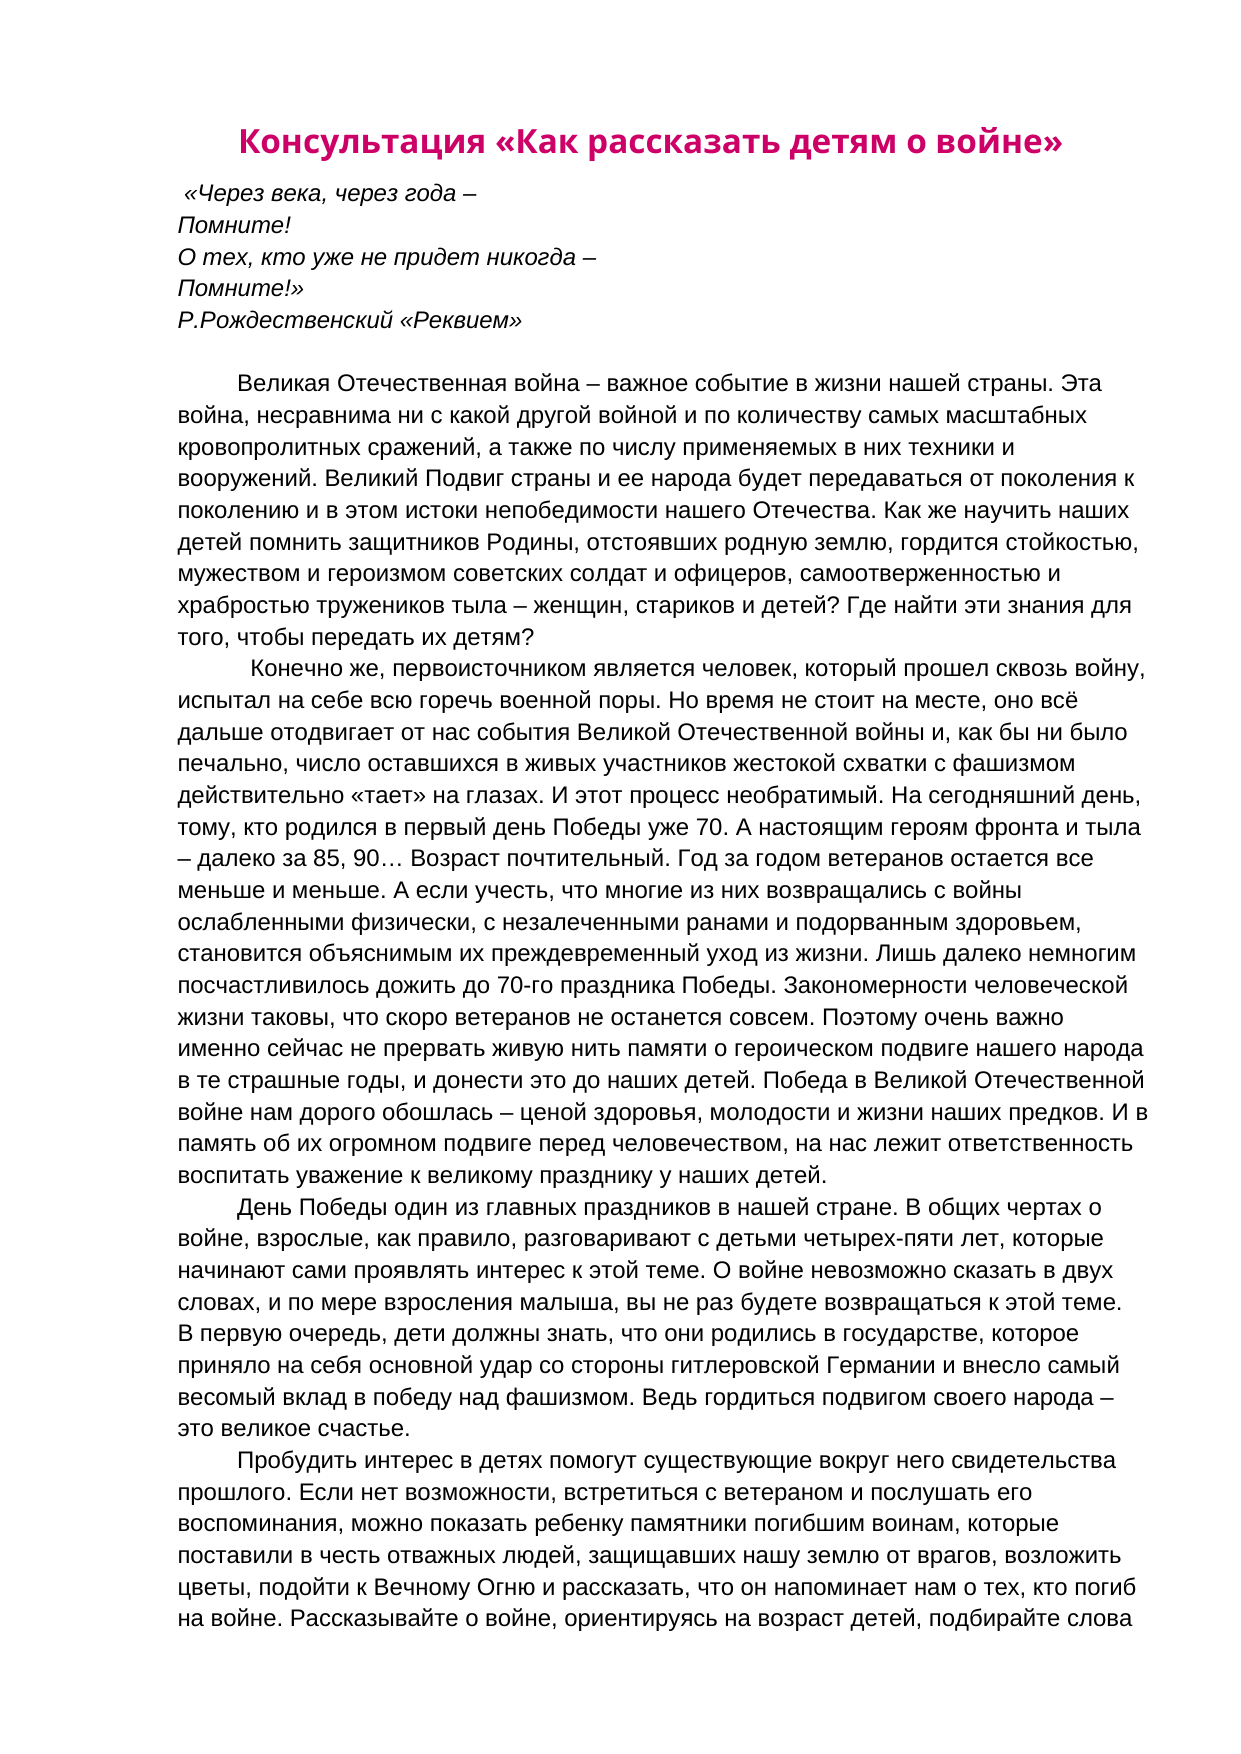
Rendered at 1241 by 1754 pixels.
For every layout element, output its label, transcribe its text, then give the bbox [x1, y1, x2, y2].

text Консультация «Как рассказать детям о войне» [177, 118, 1152, 163]
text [177, 179, 1152, 1632]
